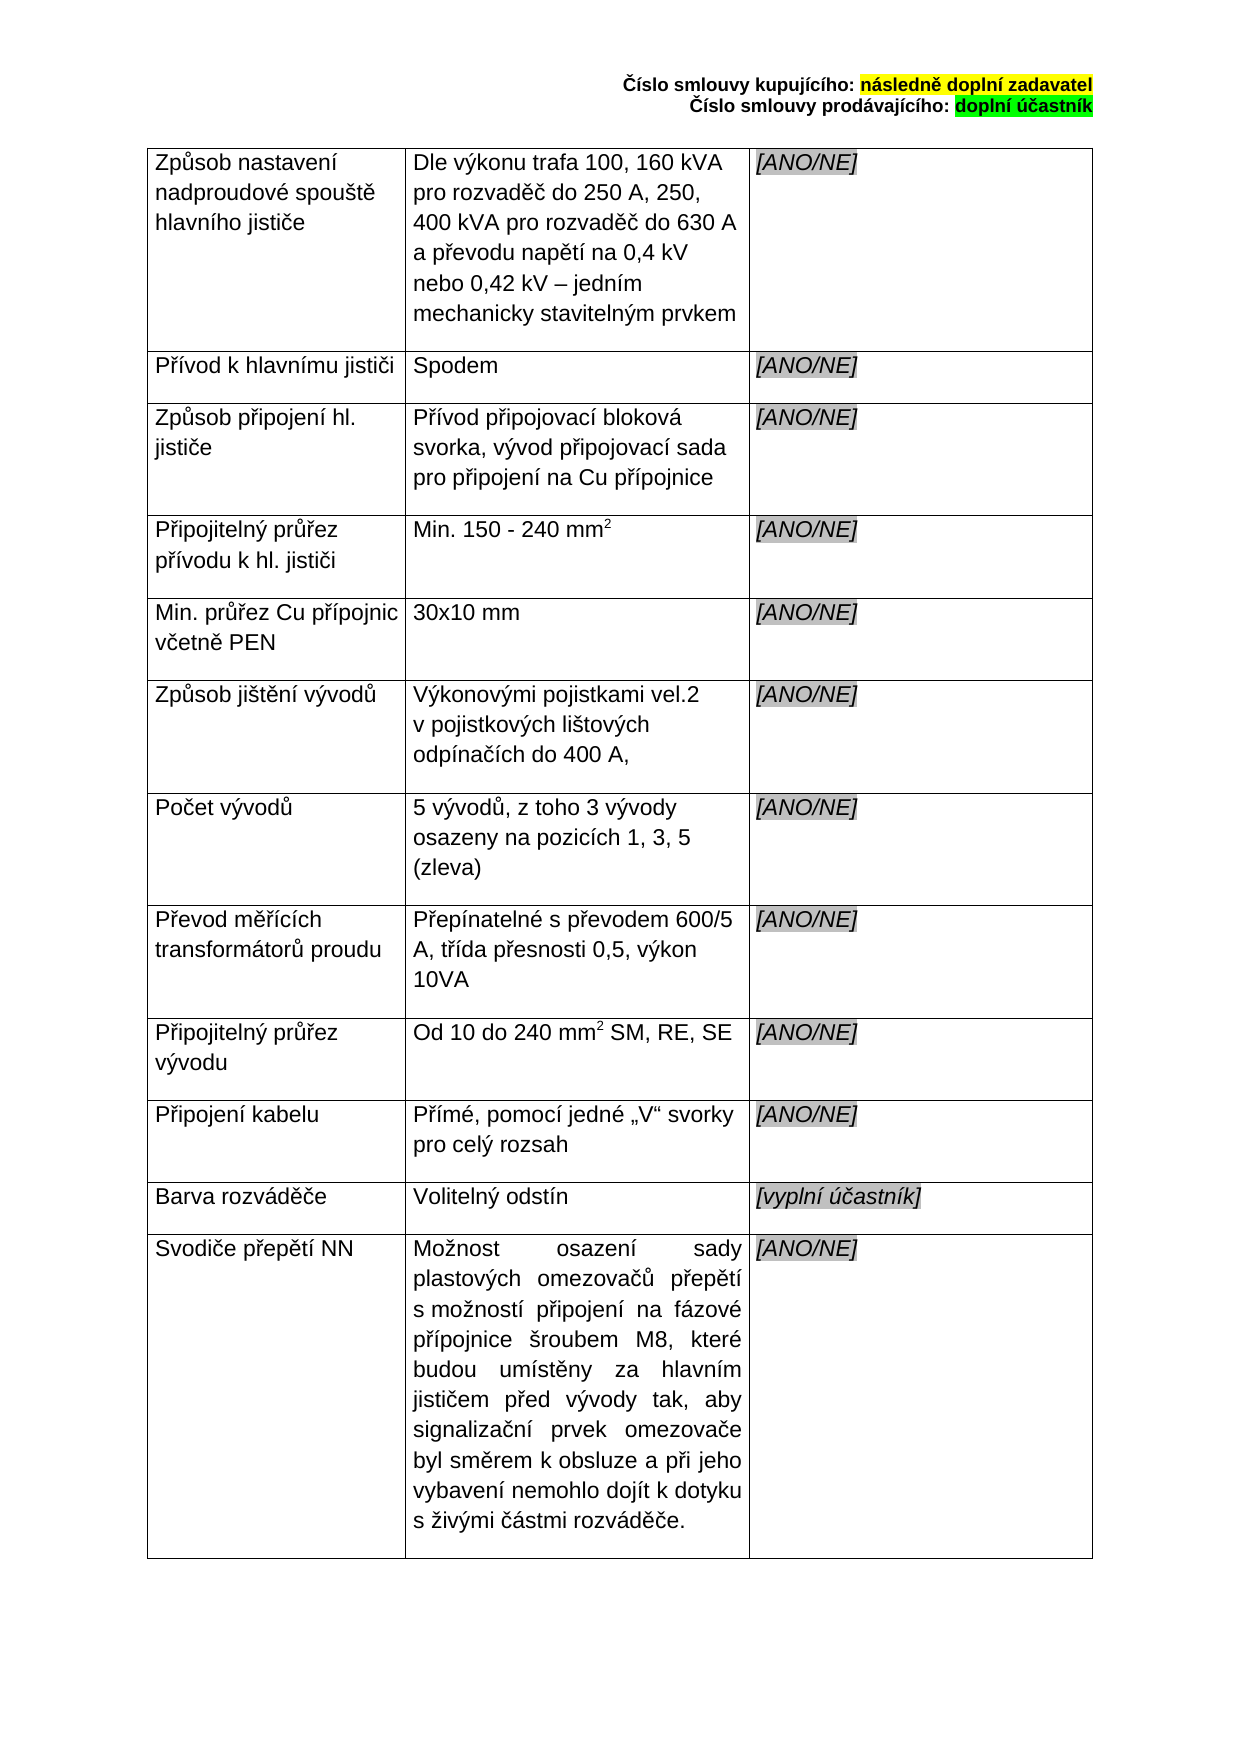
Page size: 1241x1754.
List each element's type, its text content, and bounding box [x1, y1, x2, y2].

table_cell [ANO/NE] [750, 1019, 1092, 1100]
table_cell [ANO/NE] [750, 681, 1092, 792]
table_cell [ANO/NE] [750, 149, 1092, 351]
table_cell [vyplní účastník] [750, 1183, 1092, 1234]
table_cell Spodem [406, 352, 749, 403]
table_cell 30x10 mm [406, 599, 749, 680]
table_cell Přívod připojovací bloková svorka, vývod připojovací sada pro připojení na Cu přípojnice [406, 404, 749, 515]
table_cell Připojení kabelu [148, 1101, 405, 1182]
table_cell [ANO/NE] [750, 404, 1092, 515]
table_cell [ANO/NE] [750, 794, 1092, 905]
table_cell Připojitelný průřez přívodu k hl. jističi [148, 516, 405, 598]
table_cell Dle výkonu trafa 100, 160 kVA pro rozvaděč do 250 A, 250, 400 kVA pro rozvaděč do 630 A a převodu napětí na 0,4 kV nebo 0,42 kV – jedním mechanicky stavitelným prvkem [406, 149, 749, 351]
table_cell 5 vývodů, z toho 3 vývody osazeny na pozicích 1, 3, 5 (zleva) [406, 794, 749, 905]
table_cell [ANO/NE] [750, 1101, 1092, 1182]
table_cell Způsob nastavení nadproudové spouště hlavního jističe [148, 149, 405, 351]
table_cell [ANO/NE] [750, 599, 1092, 680]
table_cell Způsob připojení hl. jističe [148, 404, 405, 515]
table_cell Počet vývodů [148, 794, 405, 905]
table_cell Převod měřících transformátorů proudu [148, 906, 405, 1017]
table_cell [ANO/NE] [750, 906, 1092, 1017]
table_cell [ANO/NE] [750, 1235, 1092, 1558]
table_cell Barva rozváděče [148, 1183, 405, 1234]
table_cell Možnost osazení sady plastových omezovačů přepětí s možností připojení na fázové přípojnice šroubem M8, které budou umístěny za hlavním jističem před vývody tak, aby signalizační prvek omezovače byl směrem k obsluze a při jeho vybavení nemohlo dojít k dotyku s živými částmi rozváděče. [406, 1235, 749, 1558]
table_cell Přívod k hlavnímu jističi [148, 352, 405, 403]
table_cell Výkonovými pojistkami vel.2 v pojistkových lištových odpínačích do 400 A, [406, 681, 749, 792]
table_cell Přímé, pomocí jedné „V“ svorky pro celý rozsah [406, 1101, 749, 1182]
table_cell Od 10 do 240 mm2 SM, RE, SE [406, 1019, 749, 1100]
table_cell Připojitelný průřez vývodu [148, 1019, 405, 1100]
table_cell Přepínatelné s převodem 600/5 A, třída přesnosti 0,5, výkon 10VA [406, 906, 749, 1017]
table_cell Min. průřez Cu přípojnic včetně PEN [148, 599, 405, 680]
table_cell [ANO/NE] [750, 516, 1092, 598]
table_cell Volitelný odstín [406, 1183, 749, 1234]
table_cell Min. 150 - 240 mm2 [406, 516, 749, 598]
table_cell [ANO/NE] [750, 352, 1092, 403]
table_cell Způsob jištění vývodů [148, 681, 405, 792]
table_cell Svodiče přepětí NN [148, 1235, 405, 1558]
